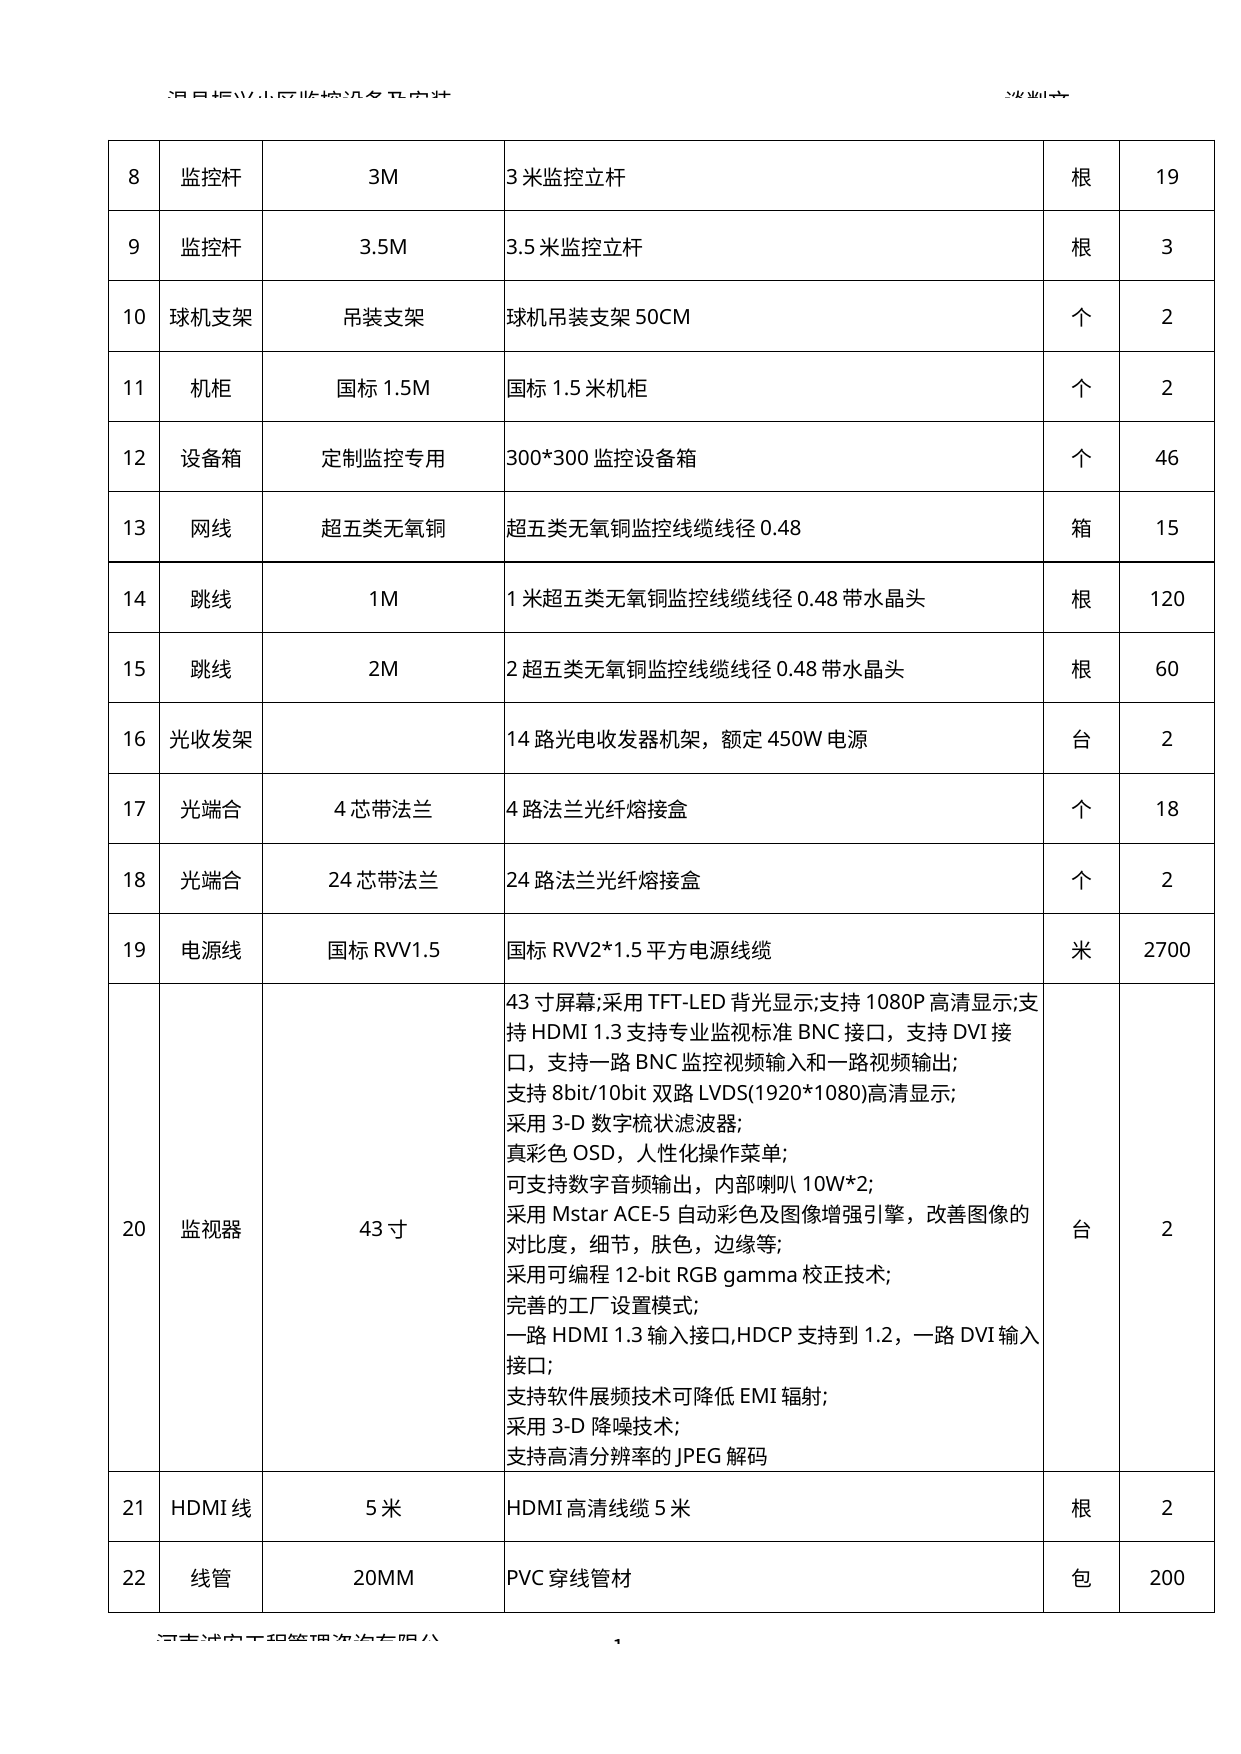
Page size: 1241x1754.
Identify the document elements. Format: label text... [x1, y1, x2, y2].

table_cell 跳线 [160, 563, 262, 632]
table_cell 光端合 [160, 844, 262, 913]
table_cell 2超五类无氧铜监控线缆线径0.48带水晶头 [505, 633, 1043, 702]
table_cell 3.5米监控立杆 [505, 211, 1043, 280]
table_cell 米 [1044, 914, 1119, 983]
table_cell 1M [263, 563, 504, 632]
table_cell 根 [1044, 633, 1119, 702]
table_cell 3米监控立杆 [505, 141, 1043, 210]
table_cell 根 [1044, 563, 1119, 632]
table_cell PVC穿线管材 [505, 1542, 1043, 1612]
table_cell HDMI高清线缆5米 [505, 1472, 1043, 1541]
table_cell 2 [1120, 281, 1214, 351]
table_cell 光端合 [160, 774, 262, 843]
table_cell 9 [109, 211, 159, 280]
table_cell 20 [109, 984, 159, 1471]
table_cell 18 [109, 844, 159, 913]
table_cell 2 [1120, 1472, 1214, 1541]
table_cell 3 [1120, 211, 1214, 280]
table_cell 包 [1044, 1542, 1119, 1612]
table_cell 个 [1044, 422, 1119, 491]
table_cell 根 [1044, 141, 1119, 210]
table_cell 16 [109, 703, 159, 772]
table_cell 根 [1044, 211, 1119, 280]
table_cell 3M [263, 141, 504, 210]
table_cell 球机支架 [160, 281, 262, 351]
table_cell 个 [1044, 774, 1119, 843]
table_cell 18 [1120, 774, 1214, 843]
table_cell 14 [109, 563, 159, 632]
table_cell 10 [109, 281, 159, 351]
table_cell 8 [109, 141, 159, 210]
table_cell 20MM [263, 1542, 504, 1612]
table_cell 22 [109, 1542, 159, 1612]
table_cell 46 [1120, 422, 1214, 491]
table_cell 43寸 [263, 984, 504, 1471]
table_cell 2 [1120, 352, 1214, 421]
table_cell 24芯带法兰 [263, 844, 504, 913]
table_cell 19 [1120, 141, 1214, 210]
table_cell HDMI线 [160, 1472, 262, 1541]
table_cell 17 [109, 774, 159, 843]
table_cell 超五类无氧铜监控线缆线径0.48 [505, 492, 1043, 561]
table_cell 120 [1120, 563, 1214, 632]
table_cell 国标1.5M [263, 352, 504, 421]
table_cell 跳线 [160, 633, 262, 702]
table_cell 光收发架 [160, 703, 262, 772]
table_cell 4芯带法兰 [263, 774, 504, 843]
table_cell 个 [1044, 281, 1119, 351]
table_cell 11 [109, 352, 159, 421]
table_cell 定制监控专用 [263, 422, 504, 491]
table_cell 监控杆 [160, 141, 262, 210]
table_cell 19 [109, 914, 159, 983]
table_cell 2M [263, 633, 504, 702]
table_cell [263, 703, 504, 772]
table_cell 超五类无氧铜 [263, 492, 504, 561]
table_cell 吊装支架 [263, 281, 504, 351]
table_cell 3.5M [263, 211, 504, 280]
table_cell 43寸屏幕;采用TFT-LED背光显示;支持1080P高清显示;支持HDMI 1.3支持专业监视标准BNC接口，支持DVI接口，支持一路BNC监控视频输入和一路视频输出; 支持8bit/10bit 双路LVDS(1920*1080)高清显示; 采用3-D 数字梳状滤波器; 真彩色OSD，人性化操作菜单; 可支持数字音频输出，内部喇叭10W*2; 采用Mstar ACE-5 自动彩色及图像增强引擎，改善图像的对比度，细节，肤色，边缘等; 采用可编程12-bit RGB gamma校正技术; 完善的工厂设置模式; 一路HDMI 1.3输入接口,HDCP支持到1.2，一路DVI输入接口; 支持软件展频技术可降低EMI辐射; 采用3-D 降噪技术; 支持高清分辨率的JPEG解码 [505, 984, 1043, 1471]
table_cell 2 [1120, 844, 1214, 913]
table_cell 线管 [160, 1542, 262, 1612]
table_cell 15 [109, 633, 159, 702]
table_cell 5米 [263, 1472, 504, 1541]
table_cell 国标1.5米机柜 [505, 352, 1043, 421]
table_cell 14路光电收发器机架，额定450W电源 [505, 703, 1043, 772]
table_cell 监控杆 [160, 211, 262, 280]
table_cell 24路法兰光纤熔接盒 [505, 844, 1043, 913]
table_cell 个 [1044, 844, 1119, 913]
table_cell 个 [1044, 352, 1119, 421]
table_cell 机柜 [160, 352, 262, 421]
table_cell 2 [1120, 984, 1214, 1471]
table_cell 国标RVV1.5 [263, 914, 504, 983]
table_cell 1米超五类无氧铜监控线缆线径0.48带水晶头 [505, 563, 1043, 632]
table_cell 21 [109, 1472, 159, 1541]
table_cell 网线 [160, 492, 262, 561]
table_cell 台 [1044, 984, 1119, 1471]
table_cell 箱 [1044, 492, 1119, 561]
table_cell 监视器 [160, 984, 262, 1471]
table_cell 2700 [1120, 914, 1214, 983]
table_cell 60 [1120, 633, 1214, 702]
table_cell 200 [1120, 1542, 1214, 1612]
table_cell 根 [1044, 1472, 1119, 1541]
table_cell 15 [1120, 492, 1214, 561]
table_cell 300*300监控设备箱 [505, 422, 1043, 491]
table_cell 电源线 [160, 914, 262, 983]
table_cell 设备箱 [160, 422, 262, 491]
table_cell 13 [109, 492, 159, 561]
table_cell 4路法兰光纤熔接盒 [505, 774, 1043, 843]
table_cell 国标RVV2*1.5平方电源线缆 [505, 914, 1043, 983]
table_cell 2 [1120, 703, 1214, 772]
table_cell 12 [109, 422, 159, 491]
table_cell 台 [1044, 703, 1119, 772]
table_cell 球机吊装支架50CM [505, 281, 1043, 351]
